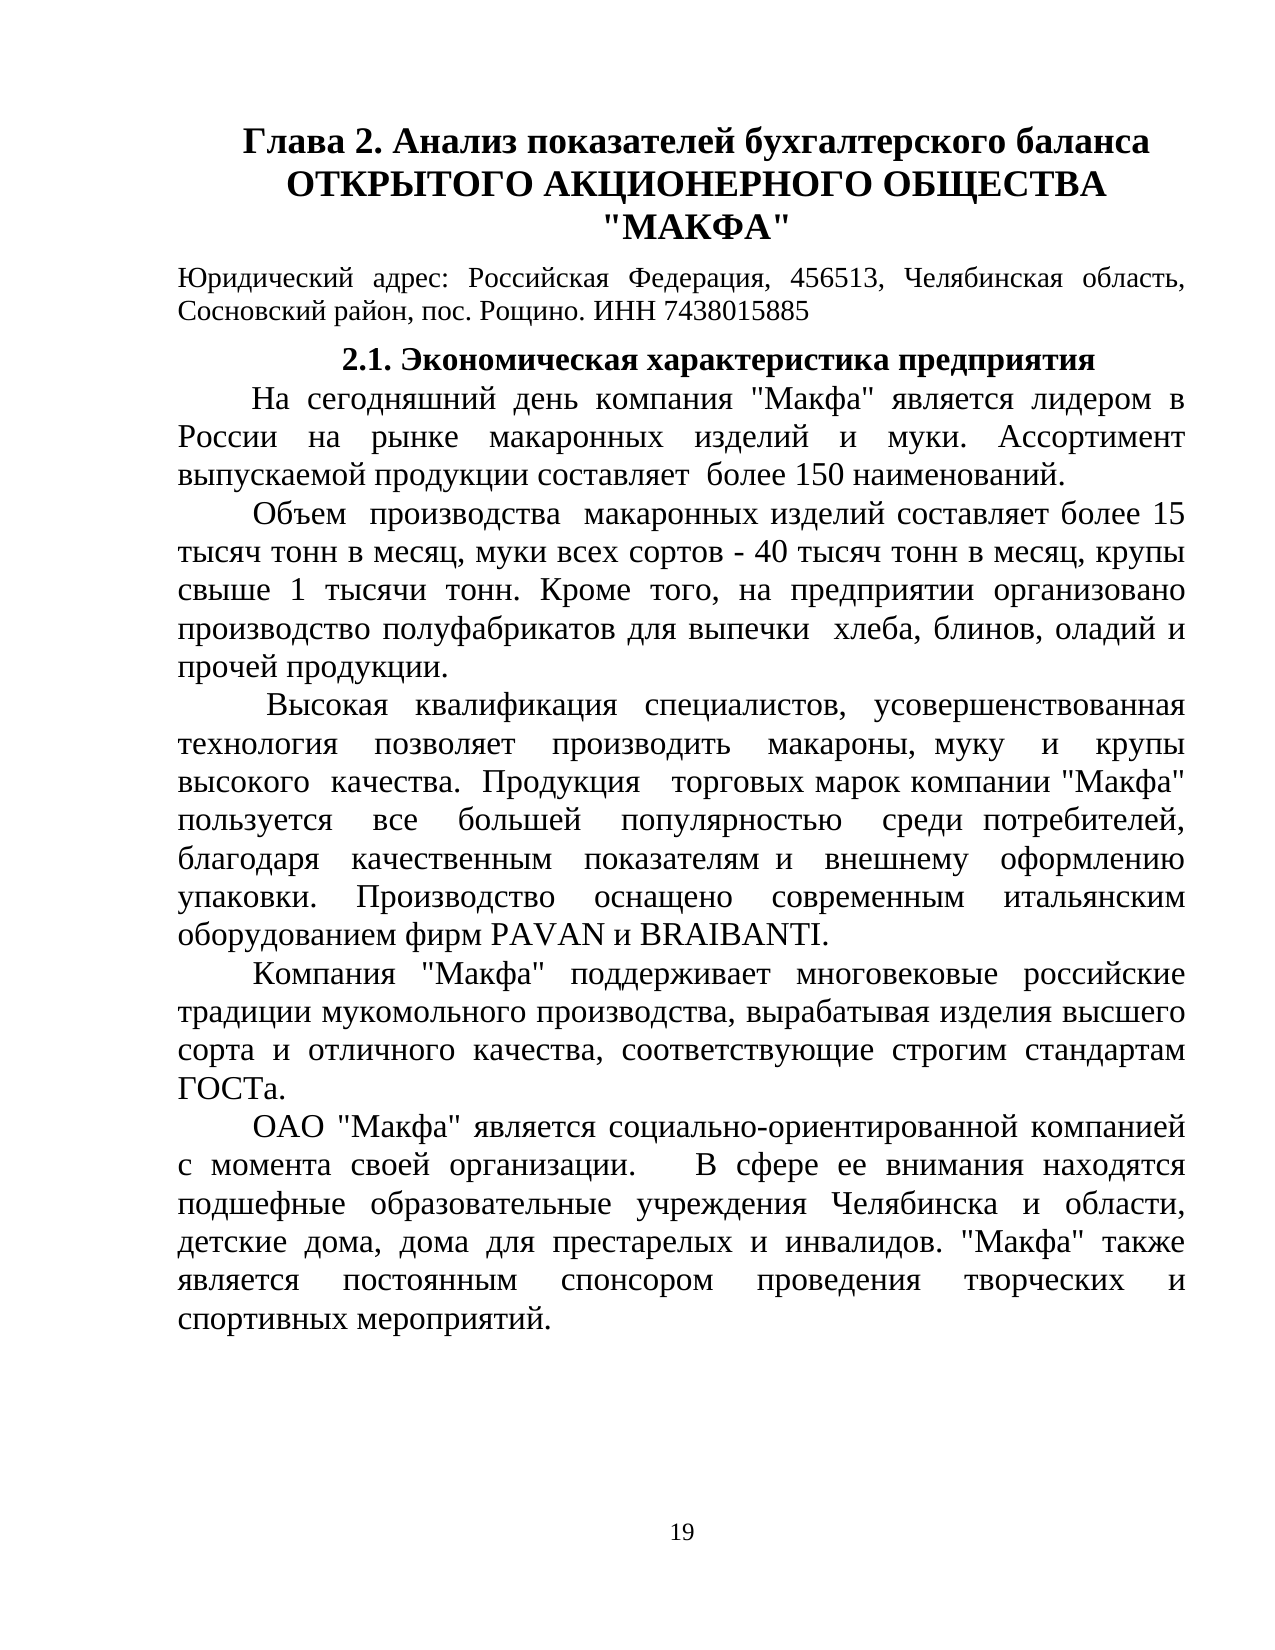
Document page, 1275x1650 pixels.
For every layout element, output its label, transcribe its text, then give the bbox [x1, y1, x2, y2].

text Объем производства макаронных изделий составляет более 15 тысяч тонн в месяц, муки всех сортов - 40 тысяч тонн в месяц, крупы свыше 1 тысячи тонн. Кроме того, на предприятии организовано производство полуфабрикатов для выпечки хлеба, блинов, оладий и прочей продукции. [177, 493, 1186, 684]
text Компания "Макфа" поддерживает многовековые российские традиции мукомольного производства, вырабатывая изделия высшего сорта и отличного качества, соответствующие строгим стандартам ГОСТа. [177, 953, 1186, 1106]
text Юридический адрес: Российская Федерация, 456513, Челябинская область, Сосновский район, пос. Рощино. ИНН 7438015885 [177, 260, 1186, 327]
text Высокая квалификация специалистов, усовершенствованная технология позволяет производить макароны, муку и крупы высокого качества. Продукция торговых марок компании "Макфа" пользуется все большей популярностью среди потребителей, благодаря качественным показателям и внешнему оформлению упаковки. Производство оснащено современным итальянским оборудованием фирм PAVAN и BRAIBANTI. [177, 684, 1186, 953]
text На сегодняшний день компания "Макфа" является лидером в России на рынке макаронных изделий и муки. Ассортимент выпускаемой продукции составляет более 150 наименований. [177, 378, 1186, 493]
text ОАО "Макфа" является социально-ориентированной компанией с момента своей организации. В сфере ее внимания находятся подшефные образовательные учреждения Челябинска и области, детские дома, дома для престарелых и инвалидов. "Макфа" также является постоянным спонсором проведения творческих и спортивных мероприятий. [177, 1106, 1186, 1336]
text 2.1. Экономическая характеристика предприятия [177, 339, 1186, 378]
text Глава 2. Анализ показателей бухгалтерского баланса ОТКРЫТОГО АКЦИОНЕРНОГО ОБЩЕСТВА "МАКФА" [207, 118, 1186, 247]
